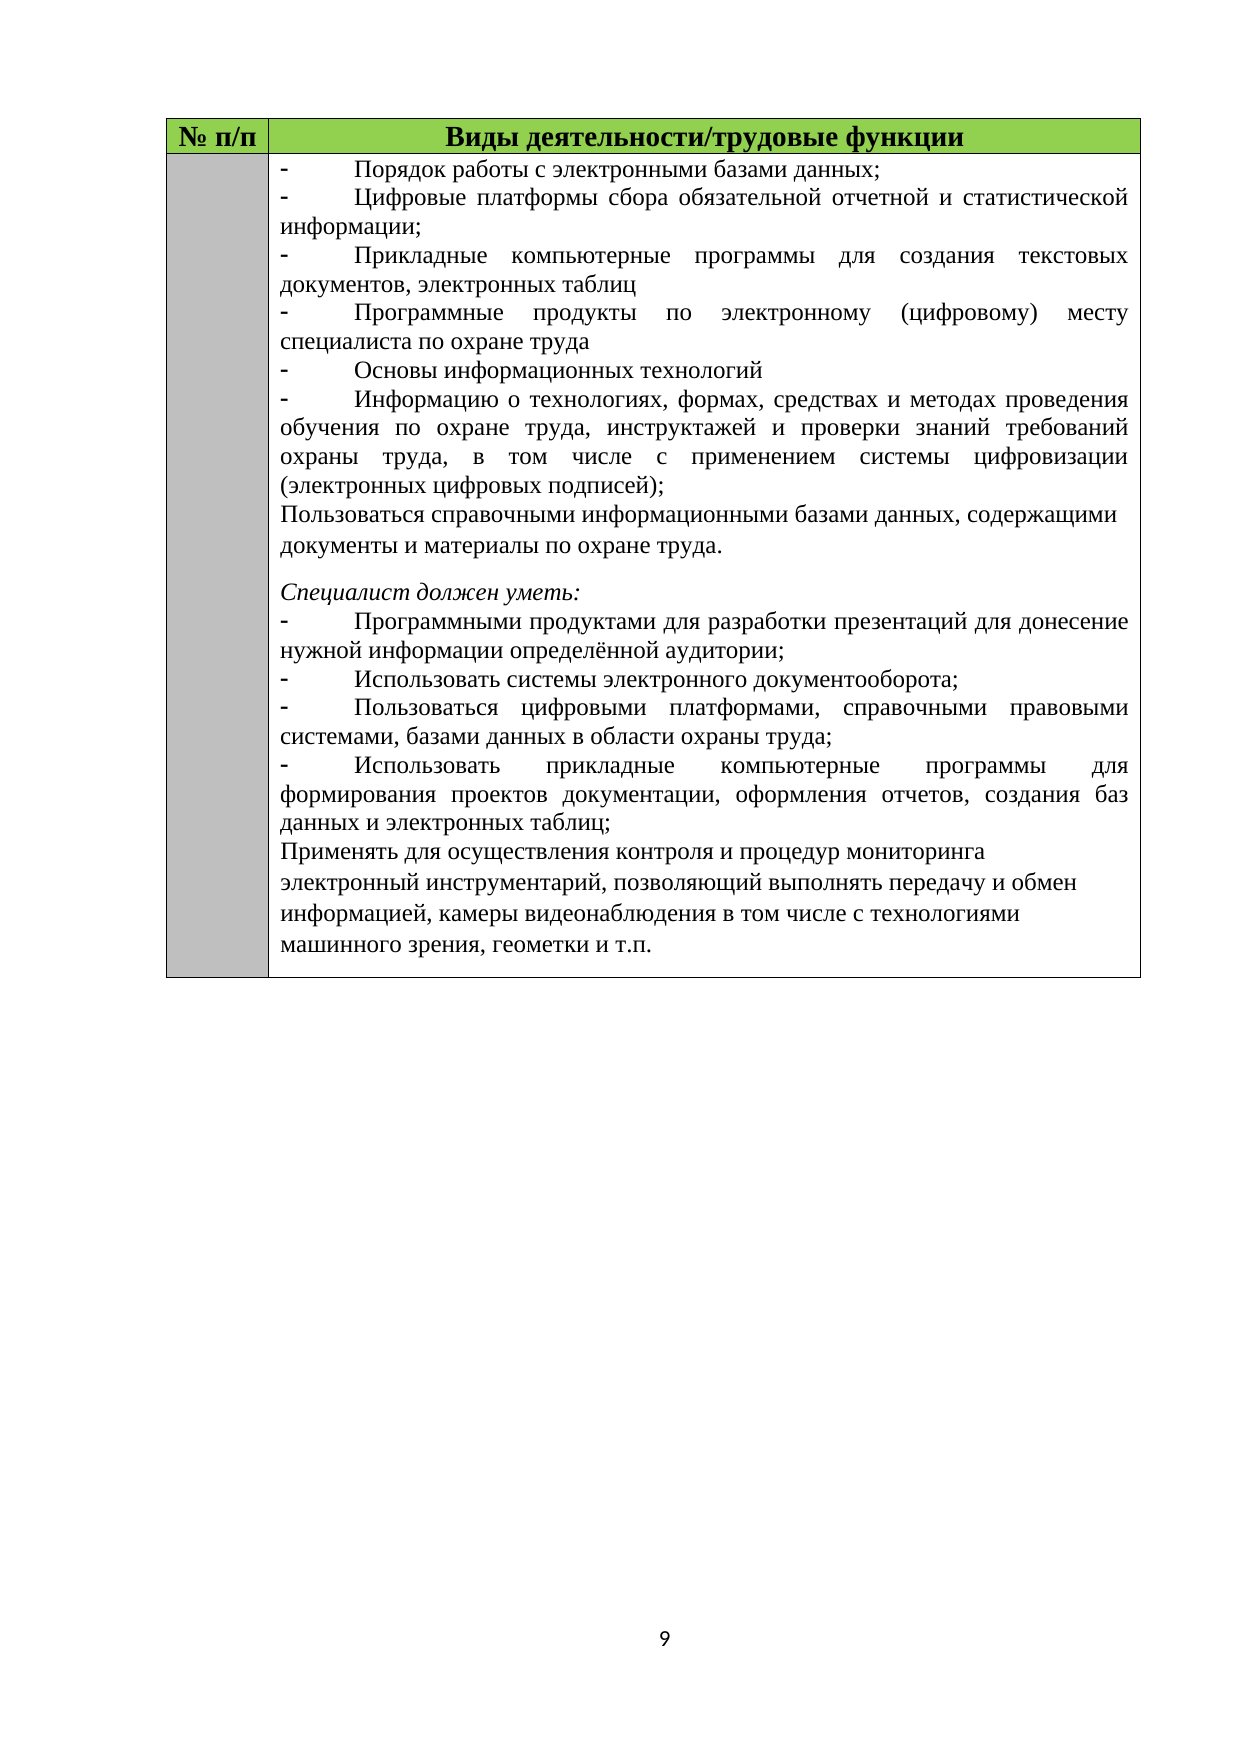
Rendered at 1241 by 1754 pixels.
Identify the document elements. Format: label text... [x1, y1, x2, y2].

table_header № п/п [167, 119, 268, 153]
table_header Виды деятельности/трудовые функции [269, 119, 1140, 153]
table_cell 6 [167, 154, 268, 977]
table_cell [269, 154, 1140, 977]
